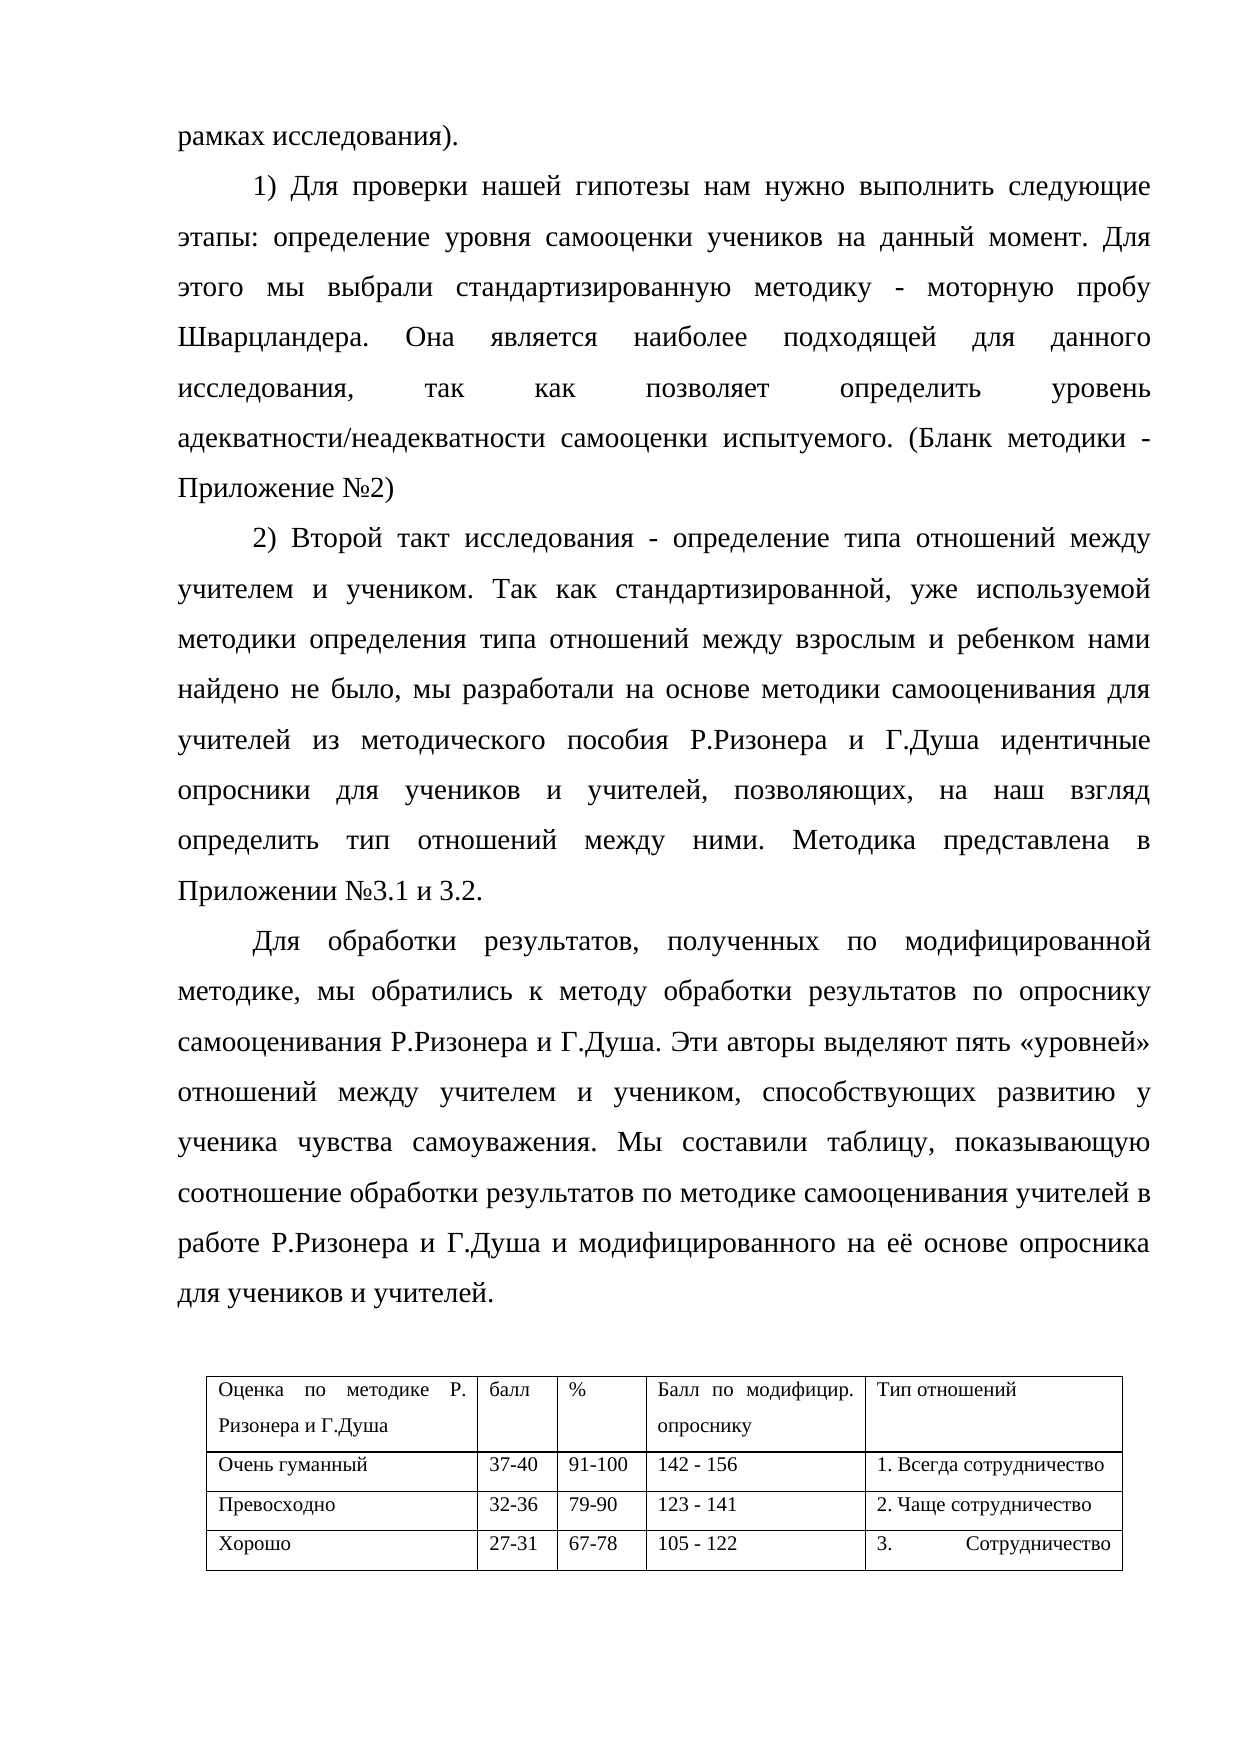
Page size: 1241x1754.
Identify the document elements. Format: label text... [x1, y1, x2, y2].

table_cell Очень гуманный [207, 1453, 477, 1491]
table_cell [866, 1531, 1122, 1569]
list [177, 118, 1152, 152]
table_header Тип отношений [866, 1377, 1122, 1451]
table_cell 123 - 141 [647, 1492, 865, 1530]
table_header % [558, 1377, 646, 1451]
table_cell 37-40 [478, 1453, 557, 1491]
table_cell 2. Чаще сотрудничество [866, 1492, 1122, 1530]
text Для обработки результатов, полученных по модифицированной методике, мы обратились к методу обработки результатов по опроснику самооценивания Р.Ризонера и Г.Душа. Эти авторы выделяют пять «уровней» отношений между учителем и учеником, способствующих развитию у ученика чувства самоуважения. Мы составили таблицу, показывающую соотношение обработки результатов по методике самооценивания учителей в работе Р.Ризонера и Г.Душа и модифицированного на её основе опросника для учеников и учителей. [177, 923, 1152, 1309]
text 1) Для проверки нашей гипотезы нам нужно выполнить следующие этапы: определение уровня самооценки учеников на данный момент. Для этого мы выбрали стандартизированную методику - моторную пробу Шварцландера. Она является наиболее подходящей для данного исследования, так как позволяет определить уровень адекватности/неадекватности самооценки испытуемого. (Бланк методики - Приложение №2) [177, 168, 1152, 504]
text 2) Второй такт исследования - определение типа отношений между учителем и учеником. Так как стандартизированной, уже используемой методики определения типа отношений между взрослым и ребенком нами найдено не было, мы разработали на основе методики самооценивания для учителей из методического пособия Р.Ризонера и Г.Душа идентичные опросники для учеников и учителей, позволяющих, на наш взгляд определить тип отношений между ними. Методика представлена в Приложении №3.1 и 3.2. [177, 521, 1152, 906]
table_cell 91-100 [558, 1453, 646, 1491]
table_cell 67-78 [558, 1531, 646, 1569]
table_header Балл по модифицир. опроснику [647, 1377, 865, 1451]
table_cell Хорошо [207, 1531, 477, 1569]
table_cell 105 - 122 [647, 1531, 865, 1569]
table_cell 79-90 [558, 1492, 646, 1530]
table_cell 1. Всегда сотрудничество [866, 1453, 1122, 1491]
table_header балл [478, 1377, 557, 1451]
table_cell 142 - 156 [647, 1453, 865, 1491]
table_cell Превосходно [207, 1492, 477, 1530]
table_cell 32-36 [478, 1492, 557, 1530]
table_cell 27-31 [478, 1531, 557, 1569]
table_header Оценка по методике Р. Ризонера и Г.Душа [207, 1377, 477, 1451]
